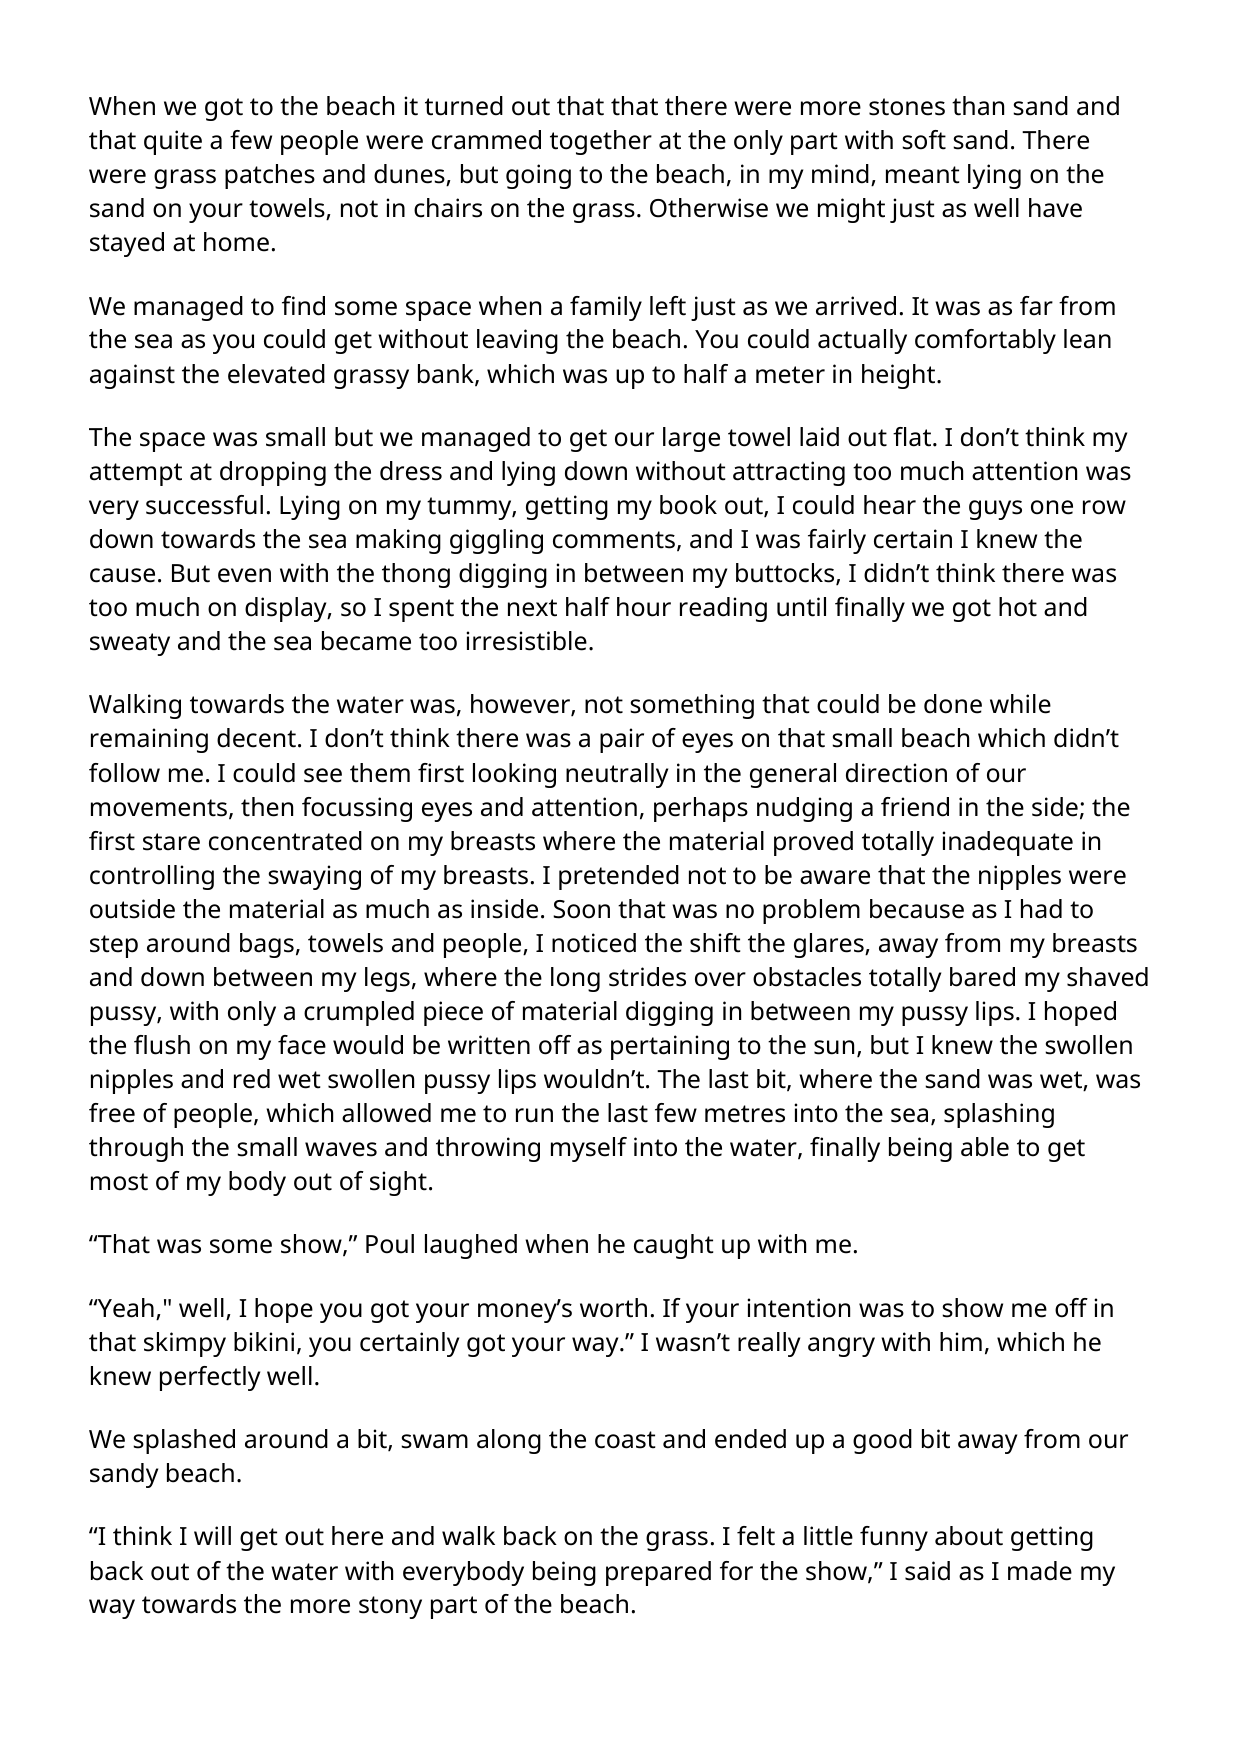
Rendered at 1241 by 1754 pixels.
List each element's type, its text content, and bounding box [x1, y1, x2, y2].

text When we got to the beach it turned out that that there were more stones than sand and that quite a few people were crammed together at the only part with soft sand. There were grass patches and dunes, but going to the beach, in my mind, meant lying on the sand on your towels, not in chairs on the grass. Otherwise we might just as well have stayed at home. [89, 89, 1152, 259]
text “That was some show,” Poul laughed when he caught up with me. [89, 1227, 1152, 1261]
text “I think I will get out here and walk back on the grass. I felt a little funny about getting back out of the water with everybody being prepared for the show,” I said as I made my way towards the more stony part of the beach. [89, 1519, 1152, 1621]
text We splashed around a bit, swam along the coast and ended up a good bit away from our sandy beach. [89, 1422, 1152, 1490]
text We managed to find some space when a family left just as we arrived. It was as far from the sea as you could get without leaving the beach. You could actually comfortably lean against the elevated grassy bank, which was up to half a meter in height. [89, 288, 1152, 390]
text “Yeah," well, I hope you got your money’s worth. If your intention was to show me off in that skimpy bikini, you certainly got your way.” I wasn’t really angry with him, which he knew perfectly well. [89, 1290, 1152, 1393]
text Walking towards the water was, however, not something that could be done while remaining decent. I don’t think there was a pair of eyes on that small beach which didn’t follow me. I could see them first looking neutrally in the general direction of our movements, then focussing eyes and attention, perhaps nudging a friend in the side; the first stare concentrated on my breasts where the material proved totally inadequate in controlling the swaying of my breasts. I pretended not to be aware that the nipples were outside the material as much as inside. Soon that was no problem because as I had to step around bags, towels and people, I noticed the shift the glares, away from my breasts and down between my legs, where the long strides over obstacles totally bared my shaved pussy, with only a crumpled piece of material digging in between my pussy lips. I hoped the flush on my face would be written off as pertaining to the sun, but I knew the swollen nipples and red wet swollen pussy lips wouldn’t. The last bit, where the sand was wet, was free of people, which allowed me to run the last few metres into the sea, splashing through the small waves and throwing myself into the water, finally being able to get most of my body out of sight. [89, 687, 1152, 1198]
text The space was small but we managed to get our large towel laid out flat. I don’t think my attempt at dropping the dress and lying down without attracting too much attention was very successful. Lying on my tummy, getting my book out, I could hear the guys one row down towards the sea making giggling comments, and I was fairly certain I knew the cause. But even with the thong digging in between my buttocks, I didn’t think there was too much on display, so I spent the next half hour reading until finally we got hot and sweaty and the sea became too irresistible. [89, 419, 1152, 658]
